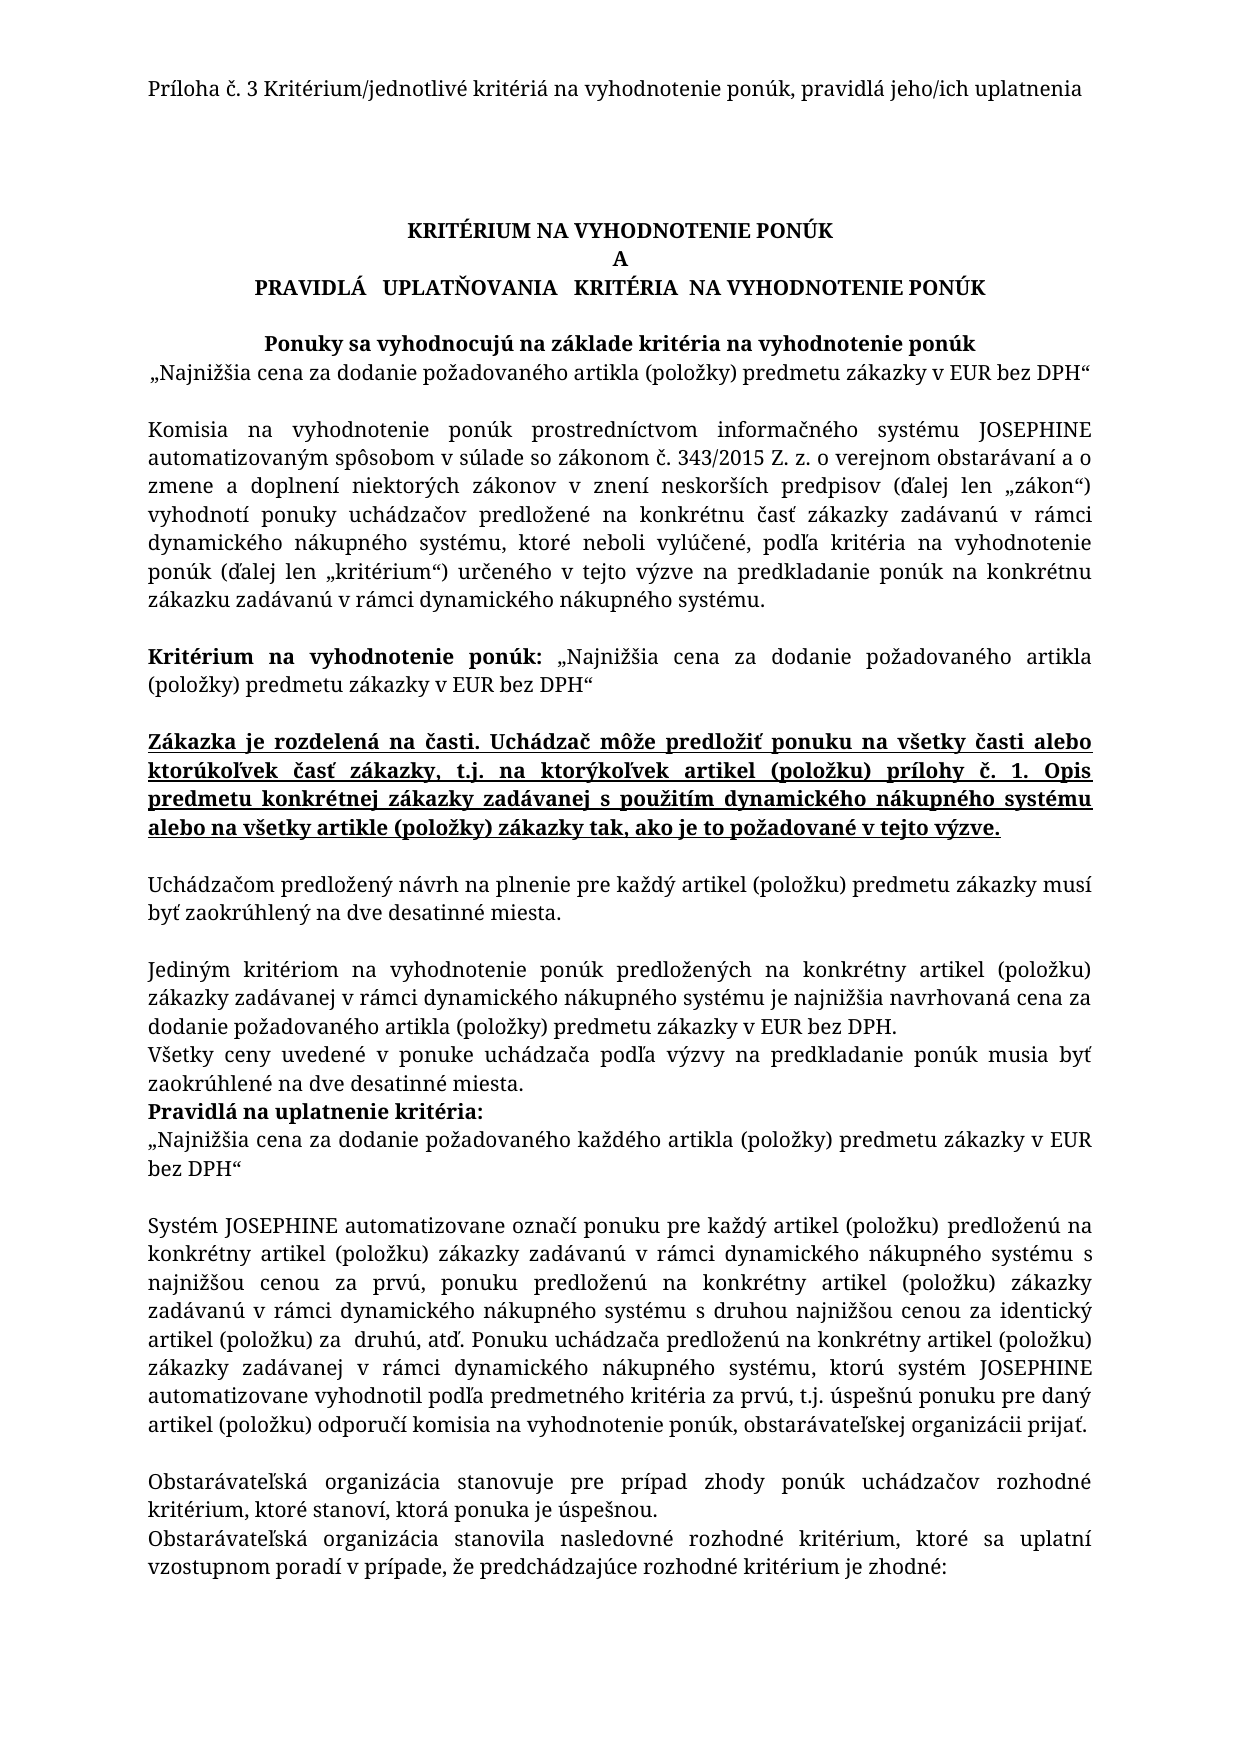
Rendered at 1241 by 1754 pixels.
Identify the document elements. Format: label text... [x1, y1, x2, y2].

text Obstarávateľská organizácia stanovila nasledovné rozhodné kritérium, ktoré sa uplatní vzostupnom poradí v prípade, že predchádzajúce rozhodné kritérium je zhodné: [148, 1524, 1093, 1581]
text Zákazka je rozdelená na časti. Uchádzač môže predložiť ponuku na všetky časti alebo ktorúkoľvek časť zákazky, t.j. na ktorýkoľvek artikel (položku) prílohy č. 1. Opis predmetu konkrétnej zákazky zadávanej s použitím dynamického nákupného systému alebo na všetky artikle (položky) zákazky tak, ako je to požadované v tejto výzve. [148, 753, 1093, 780]
text KRITÉRIUM NA VYHODNOTENIE PONÚK [148, 216, 1093, 244]
text Zákazka je rozdelená na časti. Uchádzač môže predložiť ponuku na všetky časti alebo ktorúkoľvek časť zákazky, t.j. na ktorýkoľvek artikel (položku) prílohy č. 1. Opis predmetu konkrétnej zákazky zadávanej s použitím dynamického nákupného systému alebo na všetky artikle (položky) zákazky tak, ako je to požadované v tejto výzve. [148, 727, 1093, 752]
text Zákazka je rozdelená na časti. Uchádzač môže predložiť ponuku na všetky časti alebo ktorúkoľvek časť zákazky, t.j. na ktorýkoľvek artikel (položku) prílohy č. 1. Opis predmetu konkrétnej zákazky zadávanej s použitím dynamického nákupného systému alebo na všetky artikle (položky) zákazky tak, ako je to požadované v tejto výzve. [148, 810, 1093, 841]
text A [148, 244, 1093, 273]
text Jediným kritériom na vyhodnotenie ponúk predložených na konkrétny artikel (položku) zákazky zadávanej v rámci dynamického nákupného systému je najnižšia navrhovaná cena za dodanie požadovaného artikla (položky) predmetu zákazky v EUR bez DPH. [148, 955, 1093, 1040]
text Všetky ceny uvedené v ponuke uchádzača podľa výzvy na predkladanie ponúk musia byť zaokrúhlené na dve desatinné miesta. [148, 1040, 1093, 1097]
text Systém JOSEPHINE automatizovane označí ponuku pre každý artikel (položku) predloženú na konkrétny artikel (položku) zákazky zadávanú v rámci dynamického nákupného systému s najnižšou cenou za prvú, ponuku predloženú na konkrétny artikel (položku) zákazky zadávanú v rámci dynamického nákupného systému s druhou najnižšou cenou za identický artikel (položku) za druhú, atď. Ponuku uchádzača predloženú na konkrétny artikel (položku) zákazky zadávanej v rámci dynamického nákupného systému, ktorú systém JOSEPHINE automatizovane vyhodnotil podľa predmetného kritéria za prvú, t.j. úspešnú ponuku pre daný artikel (položku) odporučí komisia na vyhodnotenie ponúk, obstarávateľskej organizácii prijať. [148, 1211, 1093, 1438]
text PRAVIDLÁ UPLATŇOVANIA KRITÉRIA NA VYHODNOTENIE PONÚK [148, 273, 1093, 301]
text Komisia na vyhodnotenie ponúk prostredníctvom informačného systému JOSEPHINE automatizovaným spôsobom v súlade so zákonom č. 343/2015 Z. z. o verejnom obstarávaní a o zmene a doplnení niektorých zákonov v znení neskorších predpisov (ďalej len „zákon“) vyhodnotí ponuky uchádzačov predložené na konkrétnu časť zákazky zadávanú v rámci dynamického nákupného systému, ktoré neboli vylúčené, podľa kritéria na vyhodnotenie ponúk (ďalej len „kritérium“) určeného v tejto výzve na predkladanie ponúk na konkrétnu zákazku zadávanú v rámci dynamického nákupného systému. [148, 415, 1093, 614]
text Zákazka je rozdelená na časti. Uchádzač môže predložiť ponuku na všetky časti alebo ktorúkoľvek časť zákazky, t.j. na ktorýkoľvek artikel (položku) prílohy č. 1. Opis predmetu konkrétnej zákazky zadávanej s použitím dynamického nákupného systému alebo na všetky artikle (položky) zákazky tak, ako je to požadované v tejto výzve. [148, 782, 1093, 808]
text Uchádzačom predložený návrh na plnenie pre každý artikel (položku) predmetu zákazky musí byť zaokrúhlený na dve desatinné miesta. [148, 870, 1093, 927]
text Ponuky sa vyhodnocujú na základe kritéria na vyhodnotenie ponúk [148, 329, 1093, 358]
text „Najnižšia cena za dodanie požadovaného každého artikla (položky) predmetu zákazky v EUR bez DPH“ [148, 1126, 1093, 1182]
text Pravidlá na uplatnenie kritéria: [148, 1097, 1093, 1126]
text Obstarávateľská organizácia stanovuje pre prípad zhody ponúk uchádzačov rozhodné kritérium, ktoré stanoví, ktorá ponuka je úspešnou. [148, 1467, 1093, 1524]
text Kritérium na vyhodnotenie ponúk: „Najnižšia cena za dodanie požadovaného artikla (položky) predmetu zákazky v EUR bez DPH“ [148, 642, 1093, 699]
text „Najnižšia cena za dodanie požadovaného artikla (položky) predmetu zákazky v EUR bez DPH“ [148, 358, 1093, 386]
text Príloha č. 3 Kritérium/jednotlivé kritériá na vyhodnotenie ponúk, pravidlá jeho/ich uplatnenia [148, 74, 1093, 102]
